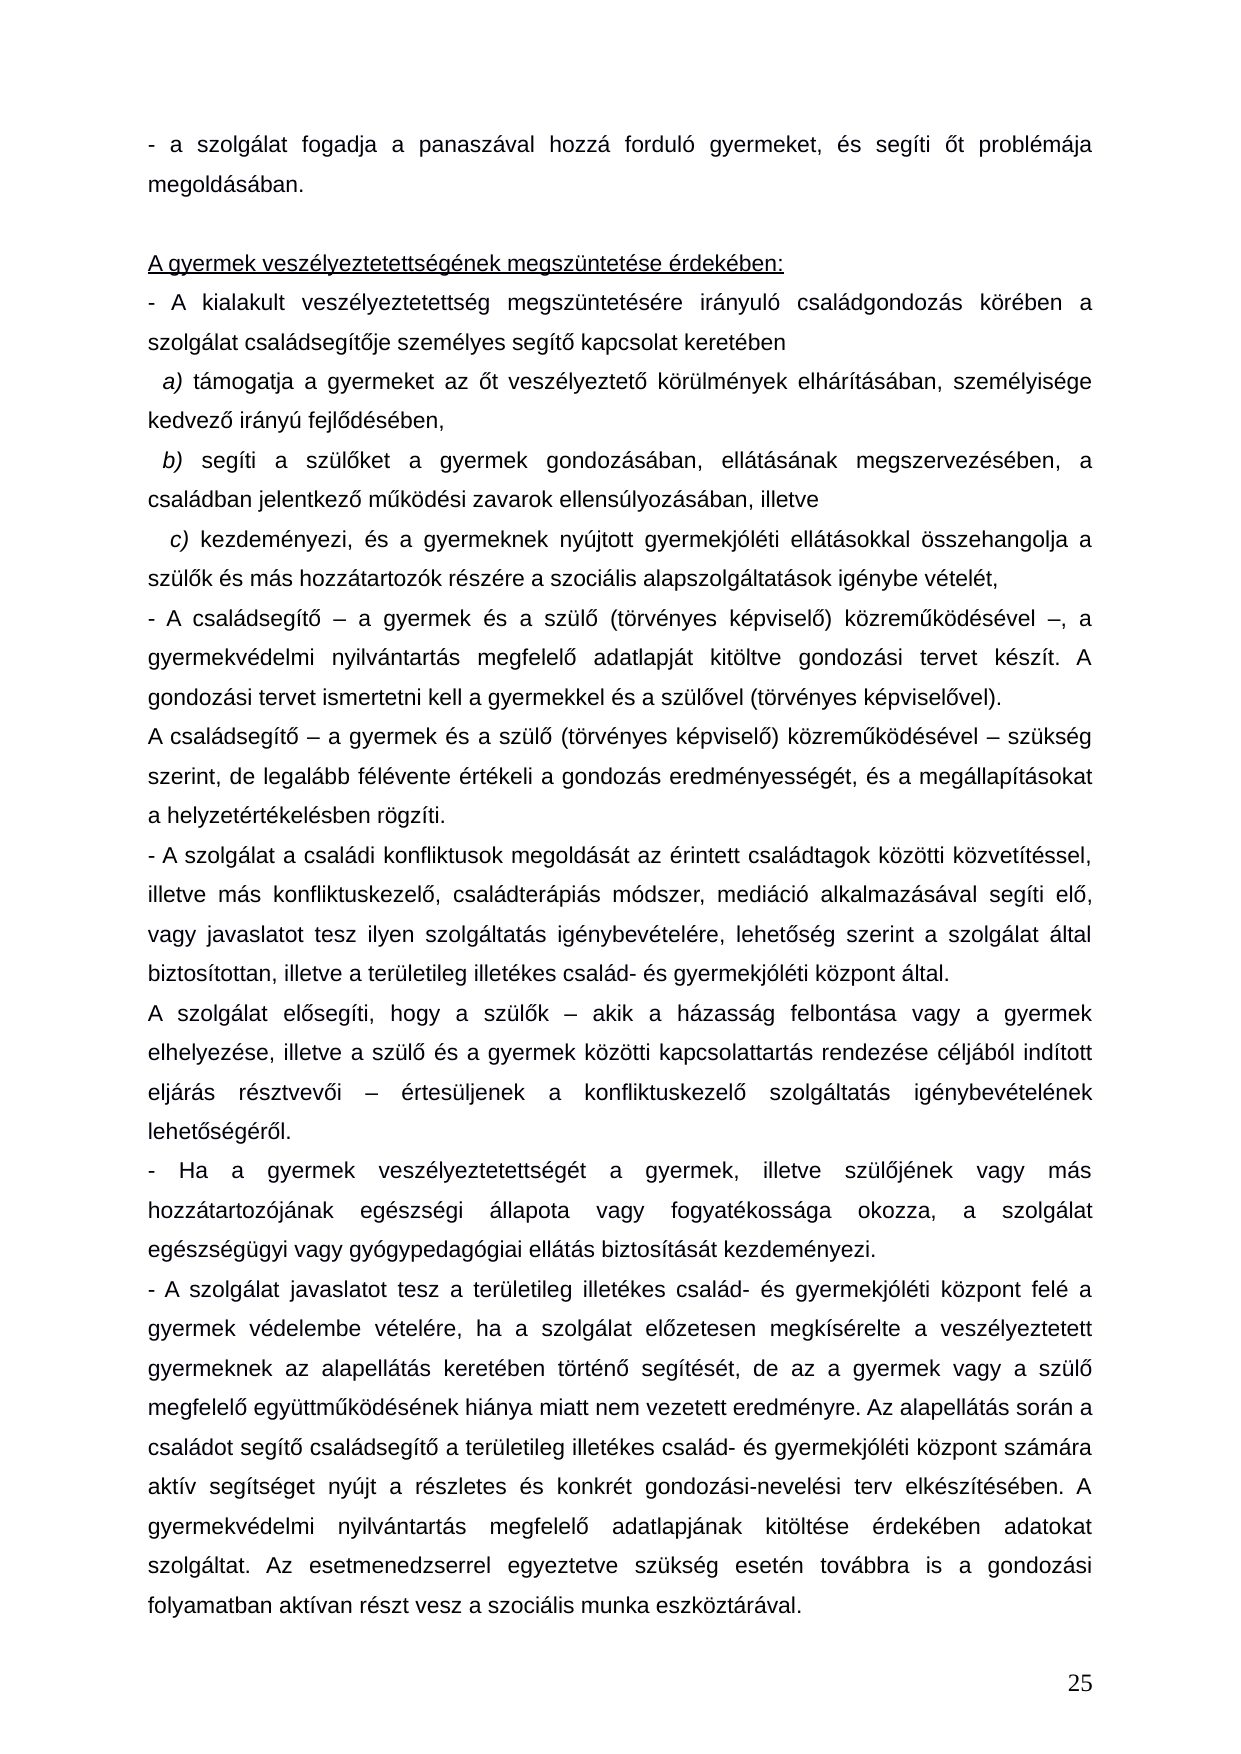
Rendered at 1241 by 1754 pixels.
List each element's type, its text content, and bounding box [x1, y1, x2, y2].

text - A szolgálat javaslatot tesz a területileg illetékes család- és gyermekjóléti központ felé a gyermek védelembe vételére, ha a szolgálat előzetesen megkísérelte a veszélyeztetett gyermeknek az alapellátás keretében történő segítését, de az a gyermek vagy a szülő megfelelő együttműködésének hiánya miatt nem vezetett eredményre. Az alapellátás során a családot segítő családsegítő a területileg illetékes család- és gyermekjóléti központ számára aktív segítséget nyújt a részletes és konkrét gondozási-nevelési terv elkészítésében. A gyermekvédelmi nyilvántartás megfelelő adatlapjának kitöltése érdekében adatokat szolgáltat. Az esetmenedzserrel egyeztetve szükség esetén továbbra is a gondozási folyamatban aktívan részt vesz a szociális munka eszköztárával. [148, 1276, 1093, 1618]
text - A családsegítő – a gyermek és a szülő (törvényes képviselő) közreműködésével –, a gyermekvédelmi nyilvántartás megfelelő adatlapját kitöltve gondozási tervet készít. A gondozási tervet ismertetni kell a gyermekkel és a szülővel (törvényes képviselővel). [148, 605, 1093, 710]
text c) kezdeményezi, és a gyermeknek nyújtott gyermekjóléti ellátásokkal összehangolja a szülők és más hozzátartozók részére a szociális alapszolgáltatások igénybe vételét, [148, 526, 1093, 592]
text - a szolgálat fogadja a panaszával hozzá forduló gyermeket, és segíti őt problémája megoldásában. [148, 131, 1093, 197]
text - A szolgálat a családi konfliktusok megoldását az érintett családtagok közötti közvetítéssel, illetve más konfliktuskezelő, családterápiás módszer, mediáció alkalmazásával segíti elő, vagy javaslatot tesz ilyen szolgáltatás igénybevételére, lehetőség szerint a szolgálat által biztosítottan, illetve a területileg illetékes család- és gyermekjóléti központ által. [148, 842, 1093, 986]
text - Ha a gyermek veszélyeztetettségét a gyermek, illetve szülőjének vagy más hozzátartozójának egészségi állapota vagy fogyatékossága okozza, a szolgálat egészségügyi vagy gyógypedagógiai ellátás biztosítását kezdeményezi. [148, 1157, 1093, 1263]
text A gyermek veszélyeztetettségének megszüntetése érdekében: [148, 249, 1093, 276]
text A szolgálat elősegíti, hogy a szülők – akik a házasság felbontása vagy a gyermek elhelyezése, illetve a szülő és a gyermek közötti kapcsolattartás rendezése céljából indított eljárás résztvevői – értesüljenek a konfliktuskezelő szolgáltatás igénybevételének lehetőségéről. [148, 999, 1093, 1144]
text a) támogatja a gyermeket az őt veszélyeztető körülmények elhárításában, személyisége kedvező irányú fejlődésében, [148, 368, 1093, 434]
text A családsegítő – a gyermek és a szülő (törvényes képviselő) közreműködésével – szükség szerint, de legalább félévente értékeli a gondozás eredményességét, és a megállapításokat a helyzetértékelésben rögzíti. [148, 723, 1093, 828]
text b) segíti a szülőket a gyermek gondozásában, ellátásának megszervezésében, a családban jelentkező működési zavarok ellensúlyozásában, illetve [148, 447, 1093, 513]
text - A kialakult veszélyeztetettség megszüntetésére irányuló családgondozás körében a szolgálat családsegítője személyes segítő kapcsolat keretében [148, 289, 1093, 355]
